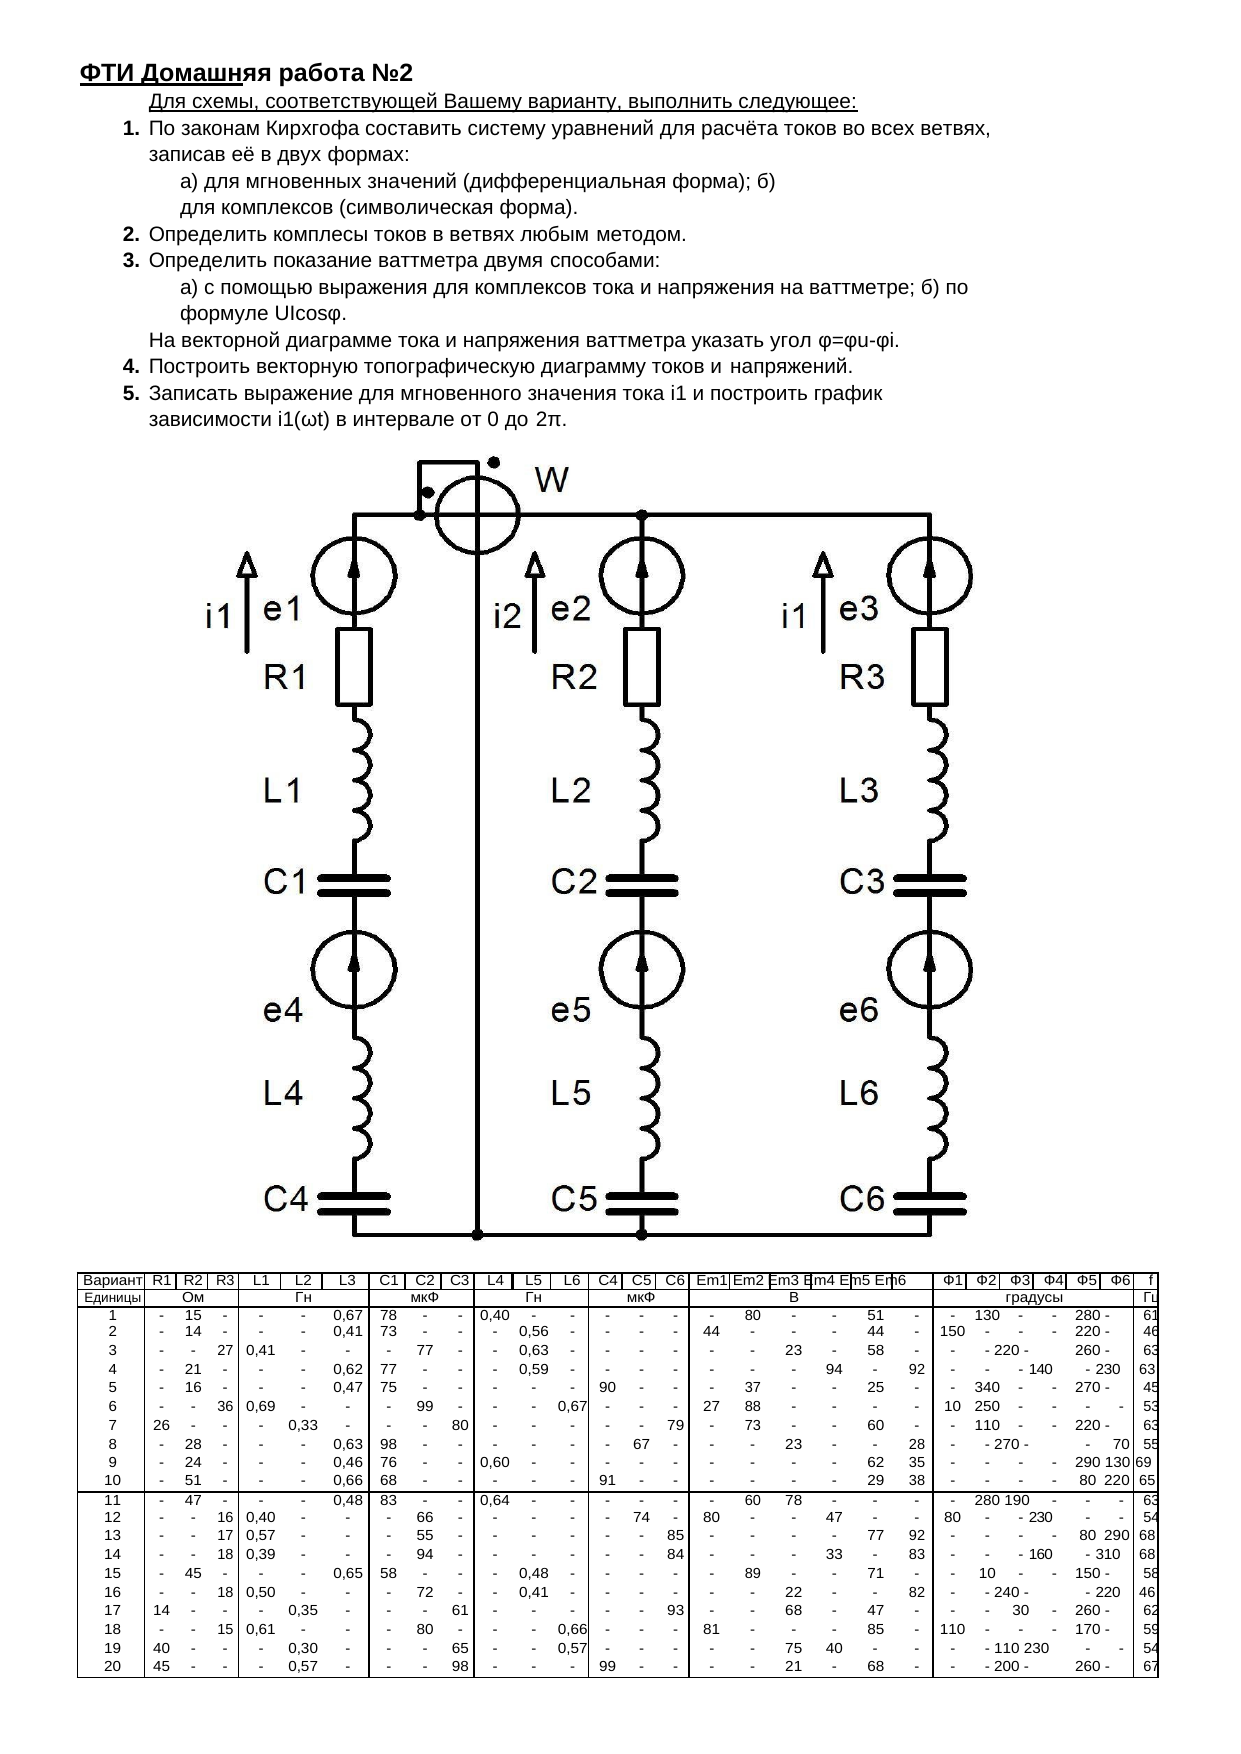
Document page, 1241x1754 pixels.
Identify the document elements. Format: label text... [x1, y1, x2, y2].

table_cell - [655, 1659, 688, 1676]
table_cell - [770, 1323, 811, 1342]
table_cell 35 [892, 1455, 932, 1473]
table_cell 250 - - [966, 1398, 1066, 1417]
table_cell - [441, 1509, 473, 1527]
table_cell - [770, 1621, 811, 1640]
table_cell 25 [851, 1380, 892, 1398]
table_cell - [551, 1455, 588, 1473]
table_cell - [655, 1565, 688, 1583]
table_cell - [280, 1527, 322, 1546]
table_cell 22 [770, 1584, 811, 1602]
table_cell - [145, 1473, 176, 1491]
table_cell - [811, 1565, 851, 1583]
table_cell 0,40 [475, 1308, 512, 1323]
table_cell - [322, 1342, 368, 1361]
table_cell - [811, 1342, 851, 1361]
table_cell 0,63 [513, 1342, 551, 1361]
table_cell - [441, 1436, 473, 1454]
table_cell 23 [770, 1342, 811, 1361]
table_cell 67 [622, 1436, 655, 1454]
table_cell 44 [851, 1323, 892, 1342]
table_cell Гн [239, 1290, 368, 1306]
table_cell - [690, 1342, 729, 1361]
table_cell 15 [207, 1621, 238, 1640]
table_cell - [811, 1473, 851, 1491]
table_cell 0,62 [322, 1361, 368, 1379]
table_cell - [207, 1308, 238, 1323]
table_cell 37 [729, 1380, 770, 1398]
table_cell - [892, 1493, 932, 1508]
table_cell 33 [811, 1546, 851, 1565]
table_cell - [655, 1473, 688, 1491]
table_cell - - 230 [966, 1509, 1066, 1527]
table_cell - [405, 1380, 441, 1398]
table_cell 0,48 [513, 1565, 551, 1583]
table_cell - [770, 1308, 811, 1323]
table_cell - [207, 1602, 238, 1621]
table_cell 75 [770, 1640, 811, 1658]
table_cell - - - [966, 1455, 1066, 1473]
table_cell 0,39 [239, 1546, 280, 1565]
table_cell - [513, 1308, 551, 1323]
table_header L5 [514, 1274, 550, 1289]
table_header Ф3 [1000, 1274, 1032, 1289]
table_cell 1 [78, 1308, 144, 1323]
text а) с помощью выражения для комплексов тока и напряжения на ваттметре; б) по формуле UIcosφ. [180, 274, 990, 325]
table_cell - [622, 1342, 655, 1361]
table_cell - [622, 1546, 655, 1565]
table_cell - [622, 1565, 655, 1583]
table_cell - [851, 1398, 892, 1417]
table_cell - [280, 1565, 322, 1583]
table_cell 65 [1134, 1473, 1157, 1491]
table_cell - [551, 1509, 588, 1527]
table_cell - [239, 1323, 280, 1342]
table_cell 0,66 [551, 1621, 588, 1640]
table_cell 110 - - [966, 1417, 1066, 1436]
table_cell 92 [892, 1361, 932, 1379]
table_cell - [934, 1565, 966, 1583]
table_cell 0,41 [239, 1342, 280, 1361]
table_cell 99 [589, 1659, 622, 1676]
table_cell 80 [441, 1417, 473, 1436]
table_cell - [513, 1380, 551, 1398]
table_cell - [892, 1509, 932, 1527]
table_cell - [690, 1455, 729, 1473]
table_cell - [622, 1621, 655, 1640]
table_cell 12 [78, 1509, 144, 1527]
table_cell - [690, 1473, 729, 1491]
table_cell 17 [78, 1602, 144, 1621]
table_cell - [892, 1417, 932, 1436]
table_cell 3 [78, 1342, 144, 1361]
table_cell 44 [690, 1323, 729, 1342]
table_cell - [239, 1361, 280, 1379]
table_cell 58 [1134, 1565, 1157, 1583]
table_cell 68 [1134, 1546, 1157, 1565]
table_cell 80 290 [1066, 1527, 1133, 1546]
table_cell - [551, 1493, 588, 1508]
table_cell 170 - [1066, 1621, 1133, 1640]
table_cell 5 [78, 1380, 144, 1398]
table_cell 36 [207, 1398, 238, 1417]
table_header C2 [406, 1274, 440, 1289]
table_cell - [690, 1565, 729, 1583]
text ФТИ Домашняя работа №2 [79, 58, 1173, 87]
table_cell - [770, 1361, 811, 1379]
table_cell 0,65 [322, 1565, 368, 1583]
table_cell Гн [475, 1290, 588, 1306]
table_cell - [892, 1565, 932, 1583]
table_cell 10 [934, 1398, 966, 1417]
table_cell - [239, 1436, 280, 1454]
table_cell - [690, 1584, 729, 1602]
table_cell - [934, 1342, 966, 1361]
table_cell - [441, 1361, 473, 1379]
list Определить комплесы токов в ветвях любым методом. [123, 221, 1173, 245]
table_cell - [589, 1398, 622, 1417]
table_cell - [370, 1584, 405, 1602]
table_cell - [322, 1659, 368, 1676]
table_cell - - - [966, 1621, 1066, 1640]
table_cell 68 [851, 1659, 892, 1676]
table_cell - [770, 1455, 811, 1473]
table_cell - [770, 1527, 811, 1546]
table_cell 65 [441, 1640, 473, 1658]
table_cell 0,48 [322, 1493, 368, 1508]
table_cell - [239, 1380, 280, 1398]
table_cell 62 [1134, 1602, 1157, 1621]
table_cell - [405, 1323, 441, 1342]
table_cell - [207, 1361, 238, 1379]
table_cell - [655, 1380, 688, 1398]
table_cell 150 [934, 1323, 966, 1342]
table_cell - - - [966, 1473, 1066, 1491]
table_cell - [280, 1621, 322, 1640]
table_cell - [475, 1584, 512, 1602]
table_cell 260 - [1066, 1342, 1133, 1361]
table_cell - [207, 1493, 238, 1508]
table_cell 60 [729, 1493, 770, 1508]
table_cell 0,33 [280, 1417, 322, 1436]
table_cell - [934, 1640, 966, 1658]
table_cell - [475, 1640, 512, 1658]
table_cell - 310 [1066, 1546, 1133, 1565]
table_cell 74 [622, 1509, 655, 1527]
table_cell - 240 - [966, 1584, 1066, 1602]
table_cell 79 [655, 1417, 688, 1436]
text Для схемы, соответствующей Вашему варианту, выполнить следующее: [148, 89, 1173, 113]
table_cell - [475, 1509, 512, 1527]
table_cell - [370, 1546, 405, 1565]
table_cell - 270 - [966, 1436, 1066, 1454]
table_cell - [441, 1323, 473, 1342]
table_header Ф4 [1034, 1274, 1065, 1289]
table_cell - [441, 1342, 473, 1361]
table_cell - [322, 1584, 368, 1602]
table_cell 21 [770, 1659, 811, 1676]
table_cell - [811, 1659, 851, 1676]
table_cell - [513, 1398, 551, 1417]
table_cell 17 [207, 1527, 238, 1546]
table_cell - [622, 1584, 655, 1602]
table_cell 80 220 [1066, 1473, 1133, 1491]
table_cell - [811, 1308, 851, 1323]
table_cell - [851, 1493, 892, 1508]
table_cell - [551, 1473, 588, 1491]
table_cell 47 [176, 1493, 207, 1508]
table_cell - [690, 1417, 729, 1436]
table_cell 16 [176, 1380, 207, 1398]
table_cell - [729, 1455, 770, 1473]
table_cell - [811, 1584, 851, 1602]
table_cell - [145, 1455, 176, 1473]
table_header f [1134, 1274, 1157, 1289]
table_cell - [441, 1455, 473, 1473]
table_cell - [729, 1509, 770, 1527]
table_cell 0,64 [475, 1493, 512, 1508]
table_cell - [322, 1527, 368, 1546]
table_header Ф2 [967, 1274, 999, 1289]
table_cell 26 [145, 1417, 176, 1436]
table_cell 0,41 [513, 1584, 551, 1602]
table_cell - [475, 1342, 512, 1361]
table_cell - - - [966, 1527, 1066, 1546]
table_cell - [370, 1659, 405, 1676]
table_cell - [770, 1380, 811, 1398]
table_cell - [655, 1361, 688, 1379]
table_cell - [622, 1323, 655, 1342]
table_cell - [690, 1659, 729, 1676]
table_cell 23 [770, 1436, 811, 1454]
table_header L2 [281, 1274, 321, 1289]
table_cell - [475, 1621, 512, 1640]
table_cell - [770, 1509, 811, 1527]
table_cell - [589, 1527, 622, 1546]
table_cell - [622, 1527, 655, 1546]
table_cell 78 [770, 1493, 811, 1508]
table_header Em1 [690, 1274, 729, 1289]
table_cell 67 [1134, 1659, 1157, 1676]
table_cell - [176, 1509, 207, 1527]
table_cell - [370, 1417, 405, 1436]
table_cell - [513, 1417, 551, 1436]
table_cell - [851, 1640, 892, 1658]
table_cell 110 [934, 1621, 966, 1640]
table_cell - [892, 1602, 932, 1621]
table_cell 40 [811, 1640, 851, 1658]
table_cell - [176, 1546, 207, 1565]
table_cell - 220 [1066, 1584, 1133, 1602]
table_cell - [322, 1621, 368, 1640]
table_cell 81 [690, 1621, 729, 1640]
table_cell - [770, 1417, 811, 1436]
table_cell - [934, 1455, 966, 1473]
table_cell - [589, 1565, 622, 1583]
table_cell - [513, 1473, 551, 1491]
table_cell - [892, 1342, 932, 1361]
table_cell 68 [770, 1602, 811, 1621]
table_cell - [729, 1584, 770, 1602]
table_cell - [851, 1584, 892, 1602]
table_cell - [551, 1584, 588, 1602]
table_cell - [207, 1436, 238, 1454]
table_cell - [239, 1602, 280, 1621]
table_cell - [239, 1473, 280, 1491]
table_cell - [551, 1380, 588, 1398]
table_cell 8 [78, 1436, 144, 1454]
table_cell - [622, 1398, 655, 1417]
table_header C1 [370, 1274, 404, 1289]
table_cell - [475, 1361, 512, 1379]
table_cell - [811, 1602, 851, 1621]
table_cell - [892, 1380, 932, 1398]
table_cell 94 [811, 1361, 851, 1379]
table_cell - 30 - [966, 1602, 1066, 1621]
table_cell 45 [145, 1659, 176, 1676]
table_cell - [589, 1436, 622, 1454]
table_cell 7 [78, 1417, 144, 1436]
table_cell - [551, 1527, 588, 1546]
table_cell - [239, 1417, 280, 1436]
table_cell 24 [176, 1455, 207, 1473]
table_cell - 220 - [966, 1342, 1066, 1361]
table_cell 71 [851, 1565, 892, 1583]
table_cell - [551, 1659, 588, 1676]
table_cell - [176, 1398, 207, 1417]
table_cell - [441, 1380, 473, 1398]
table_cell - [551, 1417, 588, 1436]
table_cell - [280, 1509, 322, 1527]
table_cell 16 [207, 1509, 238, 1527]
table_cell 46 [1134, 1323, 1157, 1342]
table_cell - [475, 1323, 512, 1342]
table_cell - [322, 1602, 368, 1621]
table_cell - [322, 1417, 368, 1436]
table_cell - [934, 1380, 966, 1398]
table_cell 85 [655, 1527, 688, 1546]
table_cell - [405, 1473, 441, 1491]
table_cell 0,30 [280, 1640, 322, 1658]
table_cell - [934, 1436, 966, 1454]
table_cell 78 [370, 1308, 405, 1323]
table_cell - - [1066, 1640, 1133, 1658]
table_cell 16 [78, 1584, 144, 1602]
table_cell - [280, 1398, 322, 1417]
table_cell - [280, 1308, 322, 1323]
table_cell - [513, 1509, 551, 1527]
table_cell - [405, 1455, 441, 1473]
table_cell 60 [851, 1417, 892, 1436]
table_cell 90 [589, 1380, 622, 1398]
table_cell 10 - - [966, 1565, 1066, 1583]
table_cell 85 [851, 1621, 892, 1640]
list Определить показание ваттметра двумя способами: [123, 248, 1173, 272]
table_cell - [176, 1602, 207, 1621]
table_cell - [690, 1493, 729, 1508]
table_cell - - [1066, 1493, 1133, 1508]
table_cell 45 [176, 1565, 207, 1583]
table_cell - [322, 1509, 368, 1527]
table_cell - [811, 1493, 851, 1508]
table_cell - [322, 1546, 368, 1565]
table_cell 77 [405, 1342, 441, 1361]
table_cell - [892, 1659, 932, 1676]
table_cell - [441, 1493, 473, 1508]
table_cell - [934, 1546, 966, 1565]
table_cell 13 [78, 1527, 144, 1546]
table_cell - [811, 1436, 851, 1454]
table_header L4 [475, 1274, 511, 1289]
table_cell - [589, 1602, 622, 1621]
table_cell - [475, 1565, 512, 1583]
table_cell 0,35 [280, 1602, 322, 1621]
table_cell - [513, 1659, 551, 1676]
picture [201, 454, 975, 1242]
table_cell - [441, 1565, 473, 1583]
list По законам Кирхгофа составить систему уравнений для расчёта токов во всех ветвях, записав её в двух формах: [123, 115, 1074, 166]
table_cell - [729, 1473, 770, 1491]
table_cell - [513, 1640, 551, 1658]
table_cell 0,57 [239, 1527, 280, 1546]
table_cell 98 [441, 1659, 473, 1676]
table_cell - [145, 1323, 176, 1342]
table_cell - [934, 1602, 966, 1621]
table_cell - [851, 1509, 892, 1527]
table_cell - [729, 1342, 770, 1361]
table_cell - [441, 1584, 473, 1602]
table_cell - [622, 1493, 655, 1508]
table_cell 88 [729, 1398, 770, 1417]
table_cell - [892, 1323, 932, 1342]
table_cell 28 [176, 1436, 207, 1454]
table_cell - [655, 1342, 688, 1361]
table_cell 63 [1134, 1361, 1157, 1379]
table_cell - [892, 1640, 932, 1658]
table_cell 220 - [1066, 1417, 1133, 1436]
table_cell - [145, 1398, 176, 1417]
table_cell 0,69 [239, 1398, 280, 1417]
table_cell 63 [1134, 1342, 1157, 1361]
table_cell - [176, 1417, 207, 1436]
table_cell - [729, 1546, 770, 1565]
table_cell - [441, 1398, 473, 1417]
table_cell Единицы [78, 1290, 144, 1306]
table_cell 220 - [1066, 1323, 1133, 1342]
table_cell - [690, 1361, 729, 1379]
table_cell - [280, 1546, 322, 1565]
table_cell - [551, 1323, 588, 1342]
table_cell 11 [78, 1493, 144, 1508]
table_header Ф1 [934, 1274, 965, 1289]
table_cell 61 [1134, 1308, 1157, 1323]
table_cell 73 [729, 1417, 770, 1436]
table_cell - [892, 1621, 932, 1640]
table_cell 2 [78, 1323, 144, 1342]
table_cell 290 130 [1066, 1455, 1133, 1473]
table_cell - [934, 1417, 966, 1436]
table_cell 260 - [1066, 1659, 1133, 1676]
table_cell - [934, 1493, 966, 1508]
table_cell - [934, 1659, 966, 1676]
table_cell 69 [1134, 1455, 1157, 1473]
table_cell - [280, 1455, 322, 1473]
table_header Вариант [78, 1274, 144, 1289]
table_cell 89 [729, 1565, 770, 1583]
table_cell - [934, 1584, 966, 1602]
table_cell 83 [892, 1546, 932, 1565]
table_cell - [622, 1455, 655, 1473]
table_cell 73 [370, 1323, 405, 1342]
table_cell - [239, 1455, 280, 1473]
table_cell 77 [851, 1527, 892, 1546]
table_cell - [441, 1621, 473, 1640]
table_cell 0,56 [513, 1323, 551, 1342]
table_cell - [280, 1584, 322, 1602]
table_cell - - [1066, 1398, 1133, 1417]
table_cell - [513, 1527, 551, 1546]
table_cell - [729, 1659, 770, 1676]
text а) для мгновенных значений (дифференциальная форма); б) для комплексов (символическая форма). [180, 168, 810, 219]
table_cell - [145, 1584, 176, 1602]
table_cell 59 [1134, 1621, 1157, 1640]
table_cell - [441, 1308, 473, 1323]
table_cell - [280, 1380, 322, 1398]
table_cell - [370, 1509, 405, 1527]
table_cell 75 [370, 1380, 405, 1398]
table_cell - [475, 1602, 512, 1621]
table_cell 0,46 [322, 1455, 368, 1473]
table_cell 14 [176, 1323, 207, 1342]
table_cell - [551, 1546, 588, 1565]
table_cell - [475, 1417, 512, 1436]
table_cell - [513, 1546, 551, 1565]
table_cell - - - [966, 1323, 1066, 1342]
table_cell - [475, 1659, 512, 1676]
table_cell - [655, 1621, 688, 1640]
table_cell 58 [851, 1342, 892, 1361]
table_cell 0,67 [322, 1308, 368, 1323]
table_cell - [811, 1398, 851, 1417]
table_cell 63 [1134, 1417, 1157, 1436]
table_cell 0,41 [322, 1323, 368, 1342]
table_cell - [729, 1323, 770, 1342]
table_cell - [370, 1342, 405, 1361]
table_cell - 200 - [966, 1659, 1066, 1676]
table_cell 99 [405, 1398, 441, 1417]
table_cell Ом [145, 1290, 238, 1306]
table_cell 14 [145, 1602, 176, 1621]
table_cell 0,66 [322, 1473, 368, 1491]
table_cell - [207, 1473, 238, 1491]
table_cell 58 [370, 1565, 405, 1583]
table_cell - [280, 1493, 322, 1508]
table_header Ф6 [1101, 1274, 1133, 1289]
table_header L1 [239, 1274, 280, 1289]
table_cell 63 [1134, 1493, 1157, 1508]
table_cell - [475, 1473, 512, 1491]
table_cell 0,50 [239, 1584, 280, 1602]
table_cell 80 [729, 1308, 770, 1323]
table_cell 15 [78, 1565, 144, 1583]
table_cell 82 [892, 1584, 932, 1602]
table_cell - [729, 1640, 770, 1658]
table_cell - [405, 1308, 441, 1323]
table_cell - 110 230 [966, 1640, 1066, 1658]
table_cell - [513, 1493, 551, 1508]
table_cell - [622, 1602, 655, 1621]
table_cell - [405, 1361, 441, 1379]
table_cell мкФ [589, 1290, 688, 1306]
table_cell - [729, 1361, 770, 1379]
table_cell 47 [851, 1602, 892, 1621]
table_cell 51 [176, 1473, 207, 1491]
table_cell 0,60 [475, 1455, 512, 1473]
table_cell мкФ [370, 1290, 473, 1306]
table_cell - [770, 1565, 811, 1583]
table_cell - 230 [1066, 1361, 1133, 1379]
table_cell 10 [78, 1473, 144, 1491]
table_cell 20 [78, 1659, 144, 1676]
table_cell 84 [655, 1546, 688, 1565]
table_cell 54 [1134, 1509, 1157, 1527]
table_cell - [513, 1602, 551, 1621]
table_header C4 [589, 1274, 621, 1289]
table_cell - [405, 1640, 441, 1658]
table_cell - [551, 1565, 588, 1583]
table_cell - [370, 1602, 405, 1621]
table_cell - [207, 1380, 238, 1398]
table_cell 0,67 [551, 1398, 588, 1417]
table_cell - [655, 1323, 688, 1342]
table_cell 18 [78, 1621, 144, 1640]
table_cell - [589, 1509, 622, 1527]
table_cell - - [1066, 1509, 1133, 1527]
table_cell - [370, 1640, 405, 1658]
table_cell - [145, 1308, 176, 1323]
table_cell - [405, 1565, 441, 1583]
table_cell - [934, 1361, 966, 1379]
table_cell - [145, 1361, 176, 1379]
table_cell 0,61 [239, 1621, 280, 1640]
table_cell - [690, 1527, 729, 1546]
table_header Em3 E [771, 1274, 810, 1289]
table_cell - [207, 1640, 238, 1658]
table_cell 38 [892, 1473, 932, 1491]
table_cell 47 [811, 1509, 851, 1527]
table_cell 93 [655, 1602, 688, 1621]
table_cell - [655, 1509, 688, 1527]
table_cell - [405, 1436, 441, 1454]
table_cell 4 [78, 1361, 144, 1379]
table_cell - [145, 1342, 176, 1361]
table_cell - [551, 1361, 588, 1379]
table_header C3 [442, 1274, 473, 1289]
table_cell - [145, 1509, 176, 1527]
table_cell - [811, 1380, 851, 1398]
table_cell - [655, 1455, 688, 1473]
table_cell 94 [405, 1546, 441, 1565]
table_cell - [622, 1473, 655, 1491]
table_cell - 70 [1066, 1436, 1133, 1454]
table_cell - [145, 1493, 176, 1508]
table_cell - [239, 1659, 280, 1676]
table_cell - [934, 1308, 966, 1323]
table_cell - [176, 1527, 207, 1546]
table_cell - [729, 1436, 770, 1454]
table_cell 280 190 - [966, 1493, 1066, 1508]
table_cell - [729, 1621, 770, 1640]
table_cell - [589, 1640, 622, 1658]
table_cell - [370, 1527, 405, 1546]
table_cell 9 [78, 1455, 144, 1473]
table_header C5 [623, 1274, 655, 1289]
table_cell - [690, 1602, 729, 1621]
table_cell - [690, 1380, 729, 1398]
table_cell - [811, 1621, 851, 1640]
table_cell - [589, 1546, 622, 1565]
table_cell 98 [370, 1436, 405, 1454]
table_cell - [589, 1621, 622, 1640]
table_cell 61 [441, 1602, 473, 1621]
table_cell 40 [145, 1640, 176, 1658]
table_cell - [513, 1436, 551, 1454]
table_cell 19 [78, 1640, 144, 1658]
table_cell 18 [207, 1584, 238, 1602]
table_cell - [207, 1565, 238, 1583]
table_cell - [176, 1659, 207, 1676]
table_cell - [589, 1584, 622, 1602]
table_cell 21 [176, 1361, 207, 1379]
table_cell 66 [405, 1509, 441, 1527]
table_cell - [690, 1308, 729, 1323]
table_cell - [589, 1455, 622, 1473]
table_cell - [551, 1342, 588, 1361]
table_cell 260 - [1066, 1602, 1133, 1621]
table_cell - [475, 1527, 512, 1546]
table_cell 0,59 [513, 1361, 551, 1379]
table_cell 91 [589, 1473, 622, 1491]
table_cell - [207, 1659, 238, 1676]
table_cell - [176, 1621, 207, 1640]
table_cell - [551, 1602, 588, 1621]
table_cell - [851, 1546, 892, 1565]
table_cell - [622, 1417, 655, 1436]
table_cell - [622, 1361, 655, 1379]
table_cell - [851, 1361, 892, 1379]
table_header Ф5 [1067, 1274, 1099, 1289]
table_cell - [405, 1659, 441, 1676]
table_cell - [770, 1473, 811, 1491]
table_cell 68 [1134, 1527, 1157, 1546]
table_cell 0,63 [322, 1436, 368, 1454]
table_cell - [322, 1398, 368, 1417]
table_cell - [280, 1361, 322, 1379]
table_cell 14 [78, 1546, 144, 1565]
table_cell 150 - [1066, 1565, 1133, 1583]
table_cell - [589, 1493, 622, 1508]
table_cell 28 [892, 1436, 932, 1454]
table_cell - [655, 1493, 688, 1508]
table_cell В [690, 1290, 932, 1306]
table_cell 0,40 [239, 1509, 280, 1527]
table_cell 80 [934, 1509, 966, 1527]
table_cell - [589, 1308, 622, 1323]
table_header m6 [893, 1274, 932, 1289]
table_header L6 [551, 1274, 588, 1289]
table_cell - [934, 1473, 966, 1491]
table_cell - [176, 1584, 207, 1602]
table_cell - [770, 1546, 811, 1565]
table_cell 18 [207, 1546, 238, 1565]
table_cell - [405, 1493, 441, 1508]
table_cell 0,57 [551, 1640, 588, 1658]
table_cell - [729, 1527, 770, 1546]
table_cell - [145, 1380, 176, 1398]
table_cell 92 [892, 1527, 932, 1546]
table_cell 68 [370, 1473, 405, 1491]
table_header m5 E [852, 1274, 891, 1289]
table_cell - [551, 1436, 588, 1454]
list Построить векторную топографическую диаграмму токов и напряжений. [123, 354, 1173, 378]
table_cell - [370, 1398, 405, 1417]
table_cell - [622, 1659, 655, 1676]
table_cell 77 [370, 1361, 405, 1379]
table_cell - [622, 1640, 655, 1658]
table_cell - - 140 [966, 1361, 1066, 1379]
table_cell 83 [370, 1493, 405, 1508]
table_cell 280 - [1066, 1308, 1133, 1323]
table_cell - [405, 1602, 441, 1621]
table_cell градусы [934, 1290, 1133, 1306]
table_cell - [513, 1621, 551, 1640]
table_header C6 [656, 1274, 688, 1289]
table_cell - [655, 1398, 688, 1417]
table_cell - [207, 1417, 238, 1436]
table_cell - [207, 1323, 238, 1342]
table_cell - [370, 1621, 405, 1640]
table_cell 27 [690, 1398, 729, 1417]
table_cell 29 [851, 1473, 892, 1491]
table_cell - [176, 1640, 207, 1658]
table_cell - [655, 1308, 688, 1323]
table_cell - [475, 1546, 512, 1565]
table_cell - [589, 1361, 622, 1379]
table_header R2 [177, 1274, 207, 1289]
table_header Em2 [730, 1274, 769, 1289]
table_cell 76 [370, 1455, 405, 1473]
table_cell 6 [78, 1398, 144, 1417]
table_cell - [655, 1436, 688, 1454]
table_cell - [892, 1398, 932, 1417]
table_cell 130 - - [966, 1308, 1066, 1323]
table_cell - [811, 1455, 851, 1473]
table_cell 45 [1134, 1380, 1157, 1398]
table_cell - [589, 1342, 622, 1361]
table_cell - [892, 1308, 932, 1323]
table_cell 27 [207, 1342, 238, 1361]
table_cell 62 [851, 1455, 892, 1473]
table_cell 53 [1134, 1398, 1157, 1417]
table_cell - [145, 1546, 176, 1565]
table_cell - [622, 1308, 655, 1323]
table_cell 55 [405, 1527, 441, 1546]
table_cell - [405, 1417, 441, 1436]
table_cell - [239, 1493, 280, 1508]
table_cell - [176, 1342, 207, 1361]
table_cell - [239, 1565, 280, 1583]
table_cell 46 [1134, 1584, 1157, 1602]
table_cell - [655, 1584, 688, 1602]
table_cell - [551, 1308, 588, 1323]
table_cell - [239, 1640, 280, 1658]
table_cell 80 [405, 1621, 441, 1640]
table_cell 0,47 [322, 1380, 368, 1398]
table_cell - [690, 1640, 729, 1658]
table_cell - [589, 1323, 622, 1342]
table_header m4 E [812, 1274, 850, 1289]
table_cell 15 [176, 1308, 207, 1323]
table_cell - [851, 1436, 892, 1454]
table_cell - [145, 1527, 176, 1546]
table_cell - [475, 1380, 512, 1398]
table_cell - [622, 1380, 655, 1398]
table_cell - [207, 1455, 238, 1473]
table_cell - [690, 1546, 729, 1565]
table_cell 72 [405, 1584, 441, 1602]
table_cell 340 - - [966, 1380, 1066, 1398]
table_cell - [280, 1436, 322, 1454]
table_cell - [322, 1640, 368, 1658]
table_cell - [475, 1398, 512, 1417]
table_cell - [811, 1323, 851, 1342]
table_cell - [589, 1417, 622, 1436]
table_cell - [475, 1436, 512, 1454]
table_header R3 [208, 1274, 238, 1289]
table_cell - [280, 1323, 322, 1342]
table_cell - [441, 1546, 473, 1565]
table_cell - [934, 1527, 966, 1546]
table_cell - [145, 1621, 176, 1640]
table_cell - [280, 1473, 322, 1491]
table_cell - [811, 1417, 851, 1436]
table_cell - [770, 1398, 811, 1417]
table_cell Гц [1134, 1290, 1157, 1306]
table_cell - [729, 1602, 770, 1621]
table_header R1 [145, 1274, 175, 1289]
table_cell 80 [690, 1509, 729, 1527]
table_cell - [655, 1640, 688, 1658]
table_cell - - 160 [966, 1546, 1066, 1565]
table_cell - [239, 1308, 280, 1323]
table_cell 54 [1134, 1640, 1157, 1658]
list Записать выражение для мгновенного значения тока i1 и построить график зависимости i1(ωt) в интервале от 0 до 2π. [123, 381, 956, 431]
table_cell - [145, 1436, 176, 1454]
table_cell - [513, 1455, 551, 1473]
table_cell - [441, 1473, 473, 1491]
text На векторной диаграмме тока и напряжения ваттметра указать угол φ=φu-φi. [148, 327, 1173, 351]
table_cell 51 [851, 1308, 892, 1323]
table_cell - [280, 1342, 322, 1361]
table_cell - [145, 1565, 176, 1583]
table_cell 0,57 [280, 1659, 322, 1676]
table_cell - [441, 1527, 473, 1546]
table_header L3 [323, 1274, 368, 1289]
table_cell 270 - [1066, 1380, 1133, 1398]
table_cell 55 [1134, 1436, 1157, 1454]
table_cell - [811, 1527, 851, 1546]
table_cell - [690, 1436, 729, 1454]
